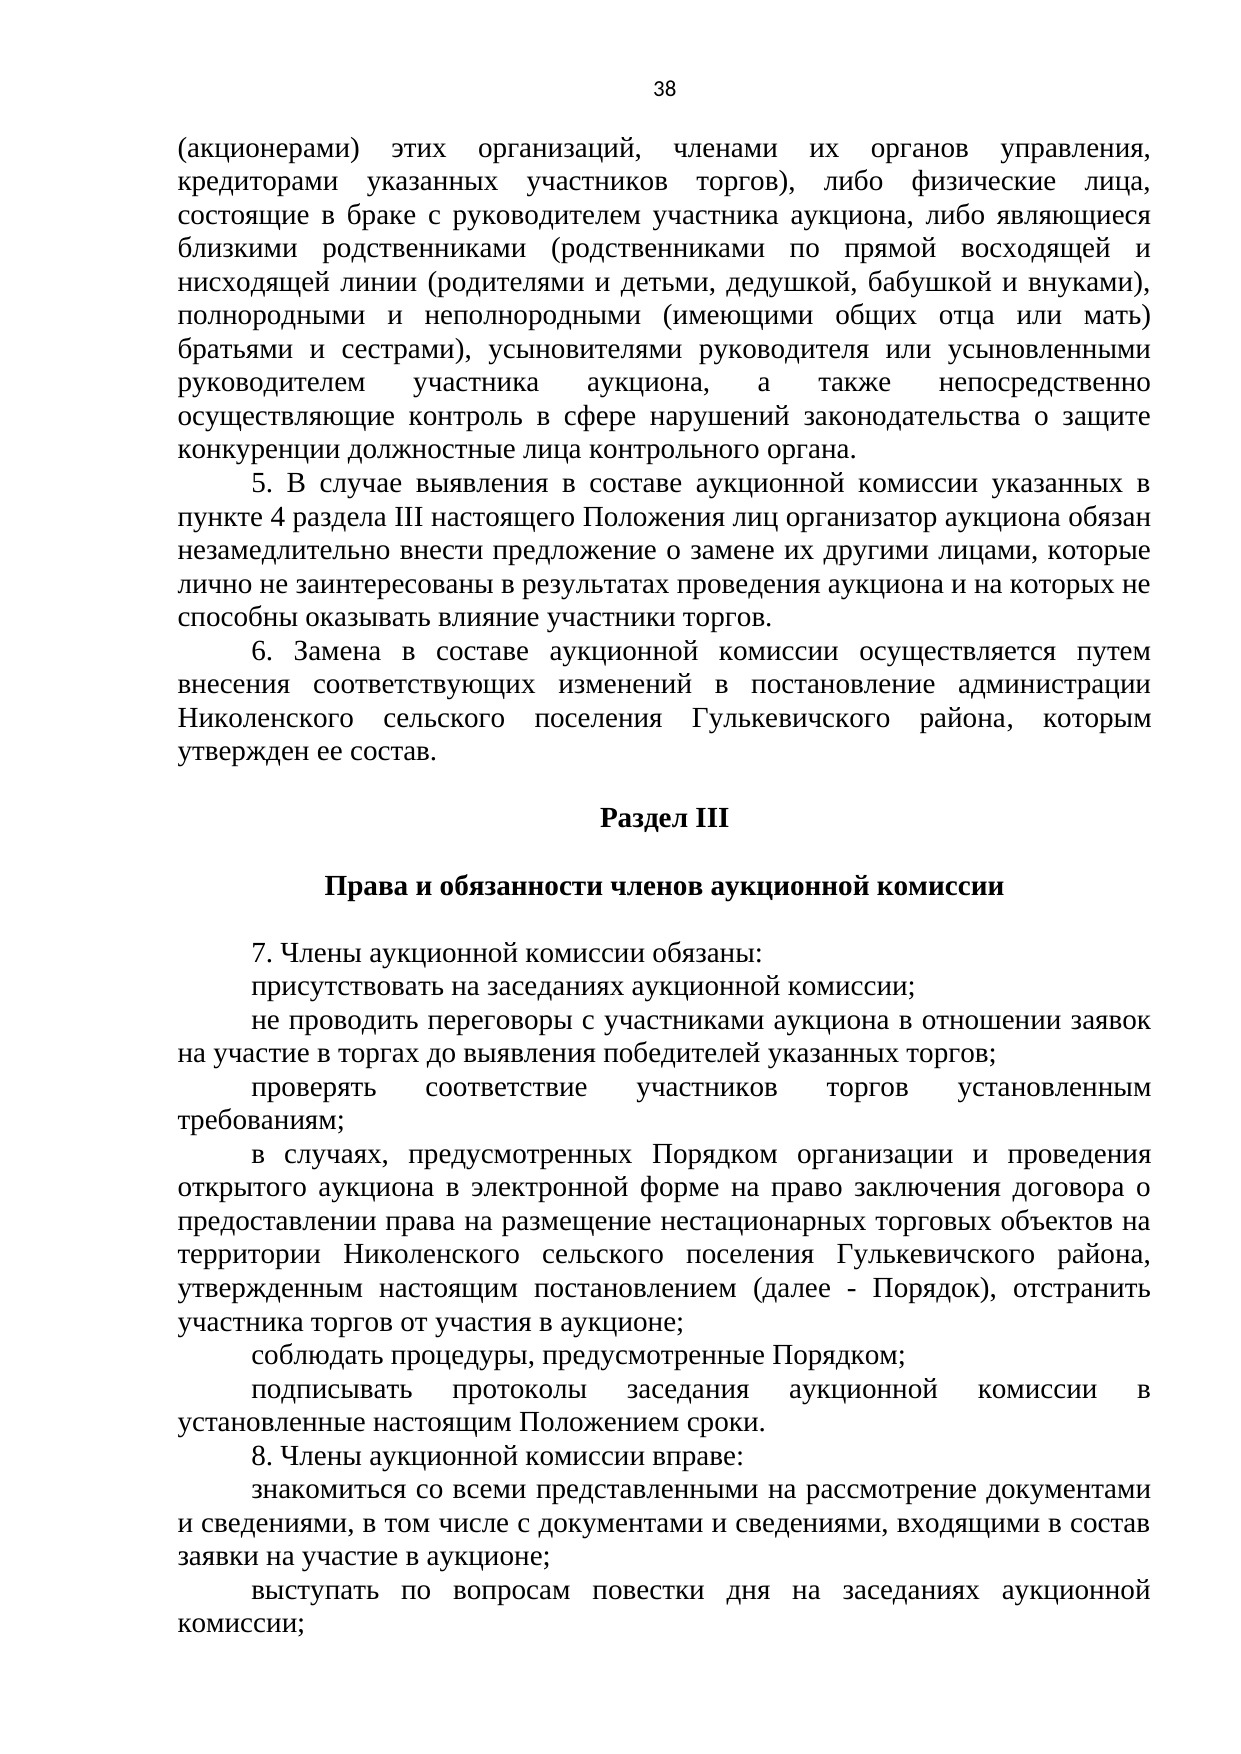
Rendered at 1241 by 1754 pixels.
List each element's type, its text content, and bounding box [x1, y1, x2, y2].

text Права и обязанности членов аукционной комиссии [177, 868, 1152, 901]
text выступать по вопросам повестки дня на заседаниях аукционной комиссии; [177, 1572, 1152, 1639]
text 6. Замена в составе аукционной комиссии осуществляется путем внесения соответствующих изменений в постановление администрации Николенского сельского поселения Гулькевичского района, которым утвержден ее состав. [177, 633, 1152, 767]
text в случаях, предусмотренных Порядком организации и проведения открытого аукциона в электронной форме на право заключения договора о предоставлении права на размещение нестационарных торговых объектов на территории Николенского сельского поселения Гулькевичского района, утвержденным настоящим постановлением (далее - Порядок), отстранить участника торгов от участия в аукционе; [177, 1136, 1152, 1337]
text знакомиться со всеми представленными на рассмотрение документами и сведениями, в том числе с документами и сведениями, входящими в состав заявки на участие в аукционе; [177, 1471, 1152, 1572]
text 5. В случае выявления в составе аукционной комиссии указанных в пункте 4 раздела III настоящего Положения лиц организатор аукциона обязан незамедлительно внести предложение о замене их другими лицами, которые лично не заинтересованы в результатах проведения аукциона и на которых не способны оказывать влияние участники торгов. [177, 465, 1152, 633]
text проверять соответствие участников торгов установленным требованиям; [177, 1069, 1152, 1136]
text подписывать протоколы заседания аукционной комиссии в установленные настоящим Положением сроки. [177, 1371, 1152, 1438]
text не проводить переговоры с участниками аукциона в отношении заявок на участие в торгах до выявления победителей указанных торгов; [177, 1002, 1152, 1069]
text Раздел III [177, 801, 1152, 834]
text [177, 130, 1152, 465]
text 7. Члены аукционной комиссии обязаны: [177, 935, 1152, 968]
text соблюдать процедуры, предусмотренные Порядком; [177, 1337, 1152, 1371]
text присутствовать на заседаниях аукционной комиссии; [177, 968, 1152, 1002]
text 8. Члены аукционной комиссии вправе: [177, 1438, 1152, 1471]
